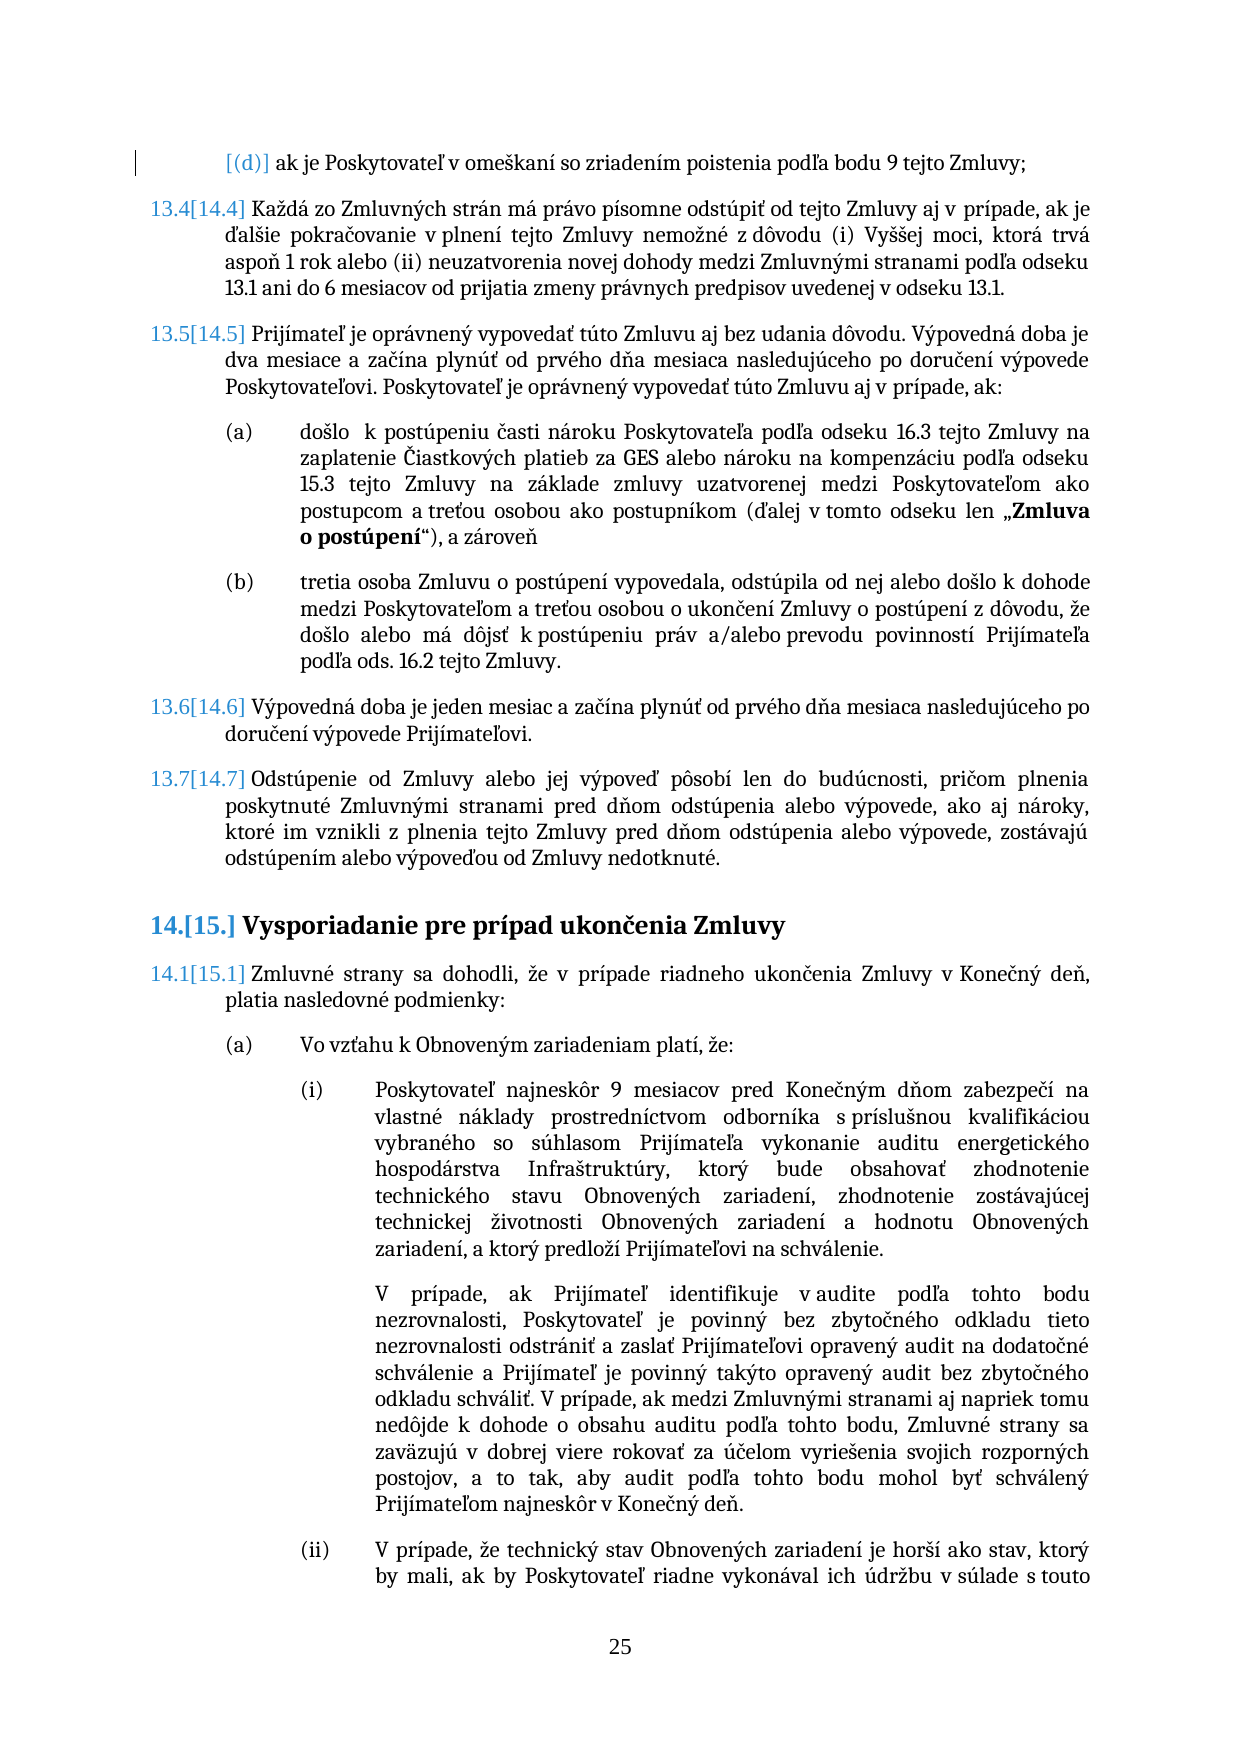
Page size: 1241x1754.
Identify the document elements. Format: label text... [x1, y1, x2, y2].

subtitle došlo k postúpeniu časti nároku Poskytovateľa podľa odseku 16.3 tejto Zmluvy na zaplatenie Čiastkových platieb za GES alebo nároku na kompenzáciu podľa odseku 15.3 tejto Zmluvy na základe zmluvy uzatvorenej medzi Poskytovateľom ako postupcom a treťou osobou ako postupníkom (ďalej v tomto odseku len „Zmluva o postúpení“), a zároveň [225, 418, 1090, 550]
subtitle Vysporiadanie pre prípad ukončenia Zmluvy [150, 909, 1090, 941]
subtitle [300, 1536, 1090, 1589]
subtitle ak je Poskytovateľ v omeškaní so zriadením poistenia podľa bodu 9 tejto Zmluvy; [225, 150, 1090, 176]
subtitle Prijímateľ je oprávnený vypovedať túto Zmluvu aj bez udania dôvodu. Výpovedná doba je dva mesiace a začína plynúť od prvého dňa mesiaca nasledujúceho po doručení výpovede Poskytovateľovi. Poskytovateľ je oprávnený vypovedať túto Zmluvu aj v prípade, ak: [150, 320, 1090, 400]
subtitle Poskytovateľ najneskôr 9 mesiacov pred Konečným dňom zabezpečí na vlastné náklady prostredníctvom odborníka s príslušnou kvalifikáciou vybraného so súhlasom Prijímateľa vykonanie auditu energetického hospodárstva Infraštruktúry, ktorý bude obsahovať zhodnotenie technického stavu Obnovených zariadení, zhodnotenie zostávajúcej technickej životnosti Obnovených zariadení a hodnotu Obnovených zariadení, a ktorý predloží Prijímateľovi na schválenie. [300, 1077, 1090, 1262]
subtitle Odstúpenie od Zmluvy alebo jej výpoveď pôsobí len do budúcnosti, pričom plnenia poskytnuté Zmluvnými stranami pred dňom odstúpenia alebo výpovede, ako aj nároky, ktoré im vznikli z plnenia tejto Zmluvy pred dňom odstúpenia alebo výpovede, zostávajú odstúpením alebo výpoveďou od Zmluvy nedotknuté. [150, 765, 1090, 872]
subtitle Výpovedná doba je jeden mesiac a začína plynúť od prvého dňa mesiaca nasledujúceho po doručení výpovede Prijímateľovi. [150, 693, 1090, 747]
subtitle Každá zo Zmluvných strán má právo písomne odstúpiť od tejto Zmluvy aj v prípade, ak je ďalšie pokračovanie v plnení tejto Zmluvy nemožné z dôvodu (i) Vyššej moci, ktorá trvá aspoň 1 rok alebo (ii) neuzatvorenia novej dohody medzi Zmluvnými stranami podľa odseku 13.1 ani do 6 mesiacov od prijatia zmeny právnych predpisov uvedenej v odseku 13.1. [150, 195, 1090, 301]
subtitle Vo vzťahu k Obnoveným zariadeniam platí, že: [225, 1032, 1090, 1058]
subtitle Zmluvné strany sa dohodli, že v prípade riadneho ukončenia Zmluvy v Konečný deň, platia nasledovné podmienky: [150, 960, 1090, 1013]
subtitle tretia osoba Zmluvu o postúpení vypovedala, odstúpila od nej alebo došlo k dohode medzi Poskytovateľom a treťou osobou o ukončení Zmluvy o postúpení z dôvodu, že došlo alebo má dôjsť k postúpeniu práv a/alebo prevodu povinností Prijímateľa podľa ods. 16.2 tejto Zmluvy. [225, 569, 1090, 674]
subtitle V prípade, ak Prijímateľ identifikuje v audite podľa tohto bodu nezrovnalosti, Poskytovateľ je povinný bez zbytočného odkladu tieto nezrovnalosti odstrániť a zaslať Prijímateľovi opravený audit na dodatočné schválenie a Prijímateľ je povinný takýto opravený audit bez zbytočného odkladu schváliť. V prípade, ak medzi Zmluvnými stranami aj napriek tomu nedôjde k dohode o obsahu auditu podľa tohto bodu, Zmluvné strany sa zaväzujú v dobrej viere rokovať za účelom vyriešenia svojich rozporných postojov, a to tak, aby audit podľa tohto bodu mohol byť schválený Prijímateľom najneskôr v Konečný deň. [375, 1280, 1090, 1518]
